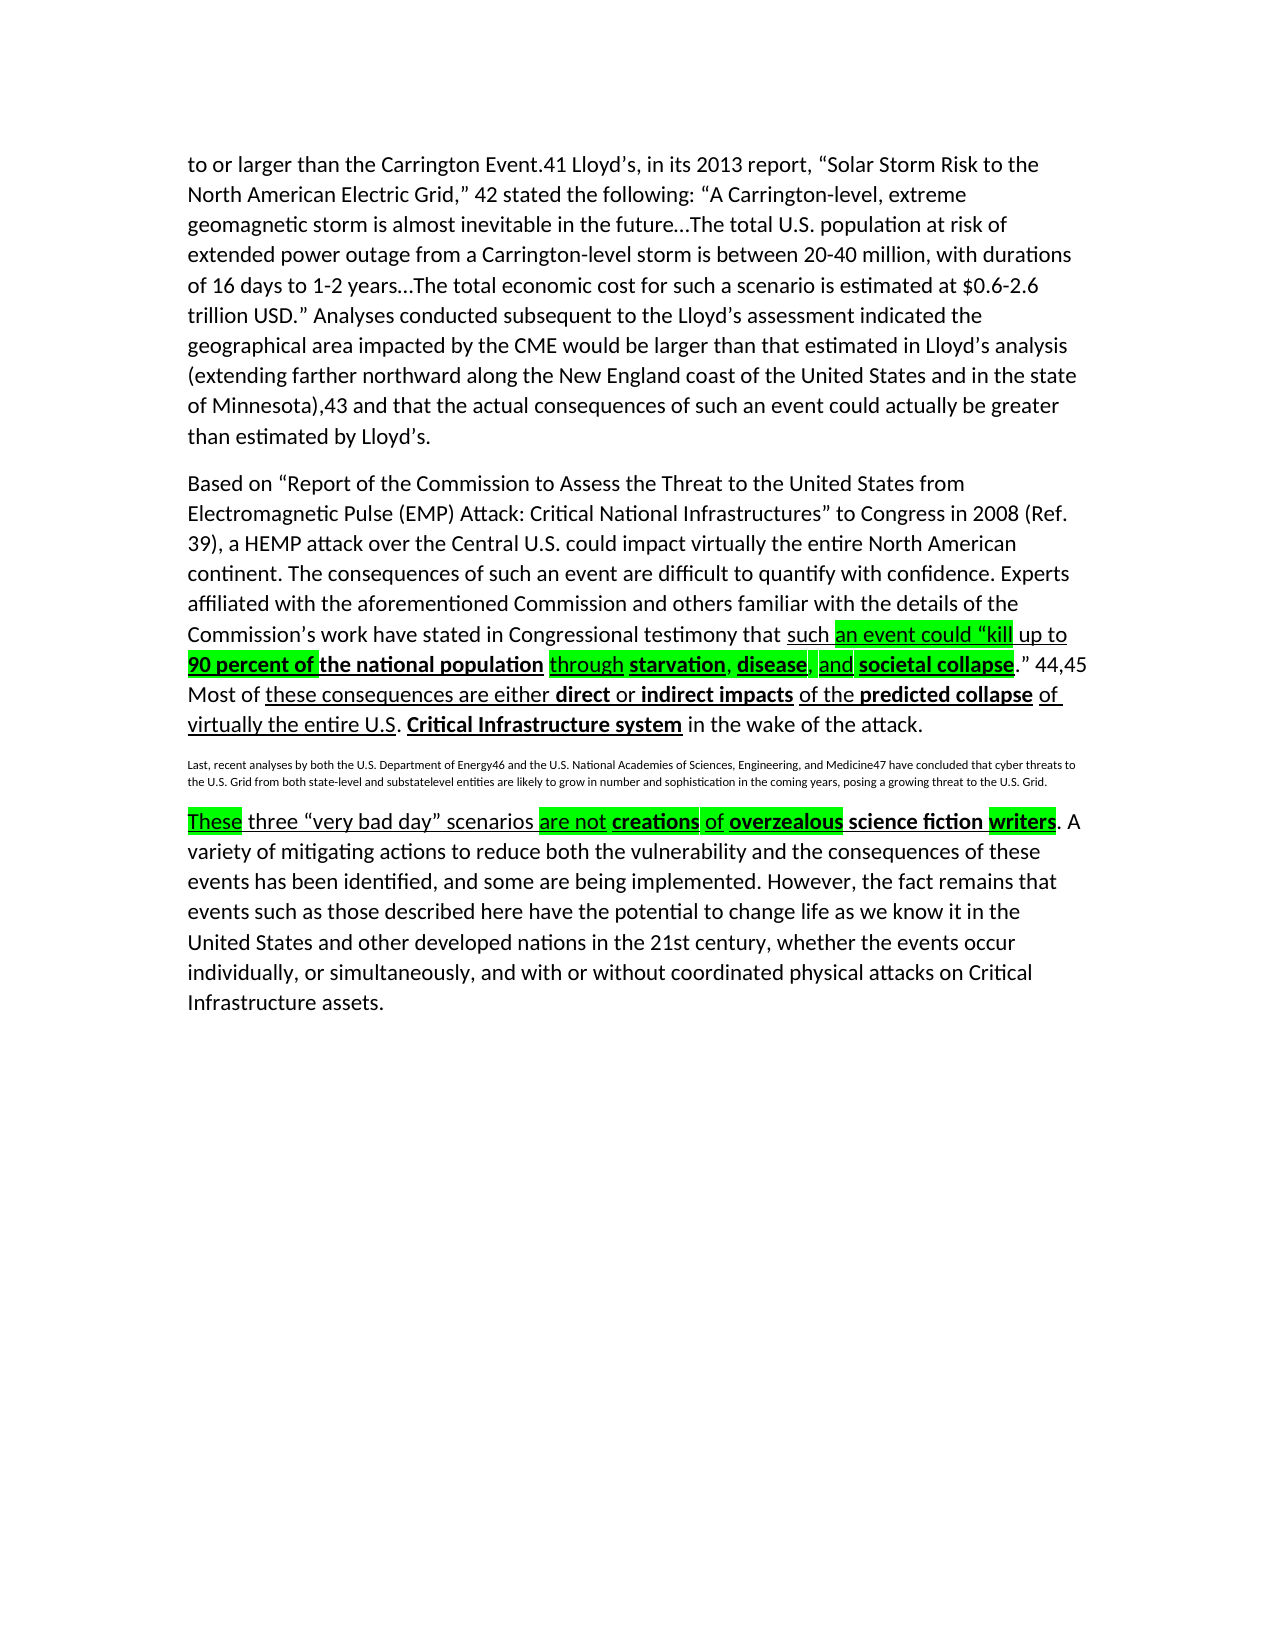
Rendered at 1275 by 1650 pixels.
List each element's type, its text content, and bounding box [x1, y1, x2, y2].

text These three “very bad day” scenarios are not creations of overzealous science fiction writers. A variety of mitigating actions to reduce both the vulnerability and the consequences of these events has been identified, and some are being implemented. However, the fact remains that events such as those described here have the potential to change life as we know it in the United States and other developed nations in the 21st century, whether the events occur individually, or simultaneously, and with or without coordinated physical attacks on Critical Infrastructure assets. [187, 807, 1087, 1016]
text Last, recent analyses by both the U.S. Department of Energy46 and the U.S. National Academies of Sciences, Engineering, and Medicine47 have concluded that cyber threats to the U.S. Grid from both state-level and substatelevel entities are likely to grow in number and sophistication in the coming years, posing a growing threat to the U.S. Grid. [187, 757, 1087, 789]
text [187, 150, 1087, 450]
text Based on “Report of the Commission to Assess the Threat to the United States from Electromagnetic Pulse (EMP) Attack: Critical National Infrastructures” to Congress in 2008 (Ref. 39), a HEMP attack over the Central U.S. could impact virtually the entire North American continent. The consequences of such an event are difficult to quantify with confidence. Experts affiliated with the aforementioned Commission and others familiar with the details of the Commission’s work have stated in Congressional testimony that such an event could “kill up to 90 percent of the national population through starvation, disease, and societal collapse.” 44,45 Most of these consequences are either direct or indirect impacts of the predicted collapse of virtually the entire U.S. Critical Infrastructure system in the wake of the attack. [187, 469, 1087, 738]
